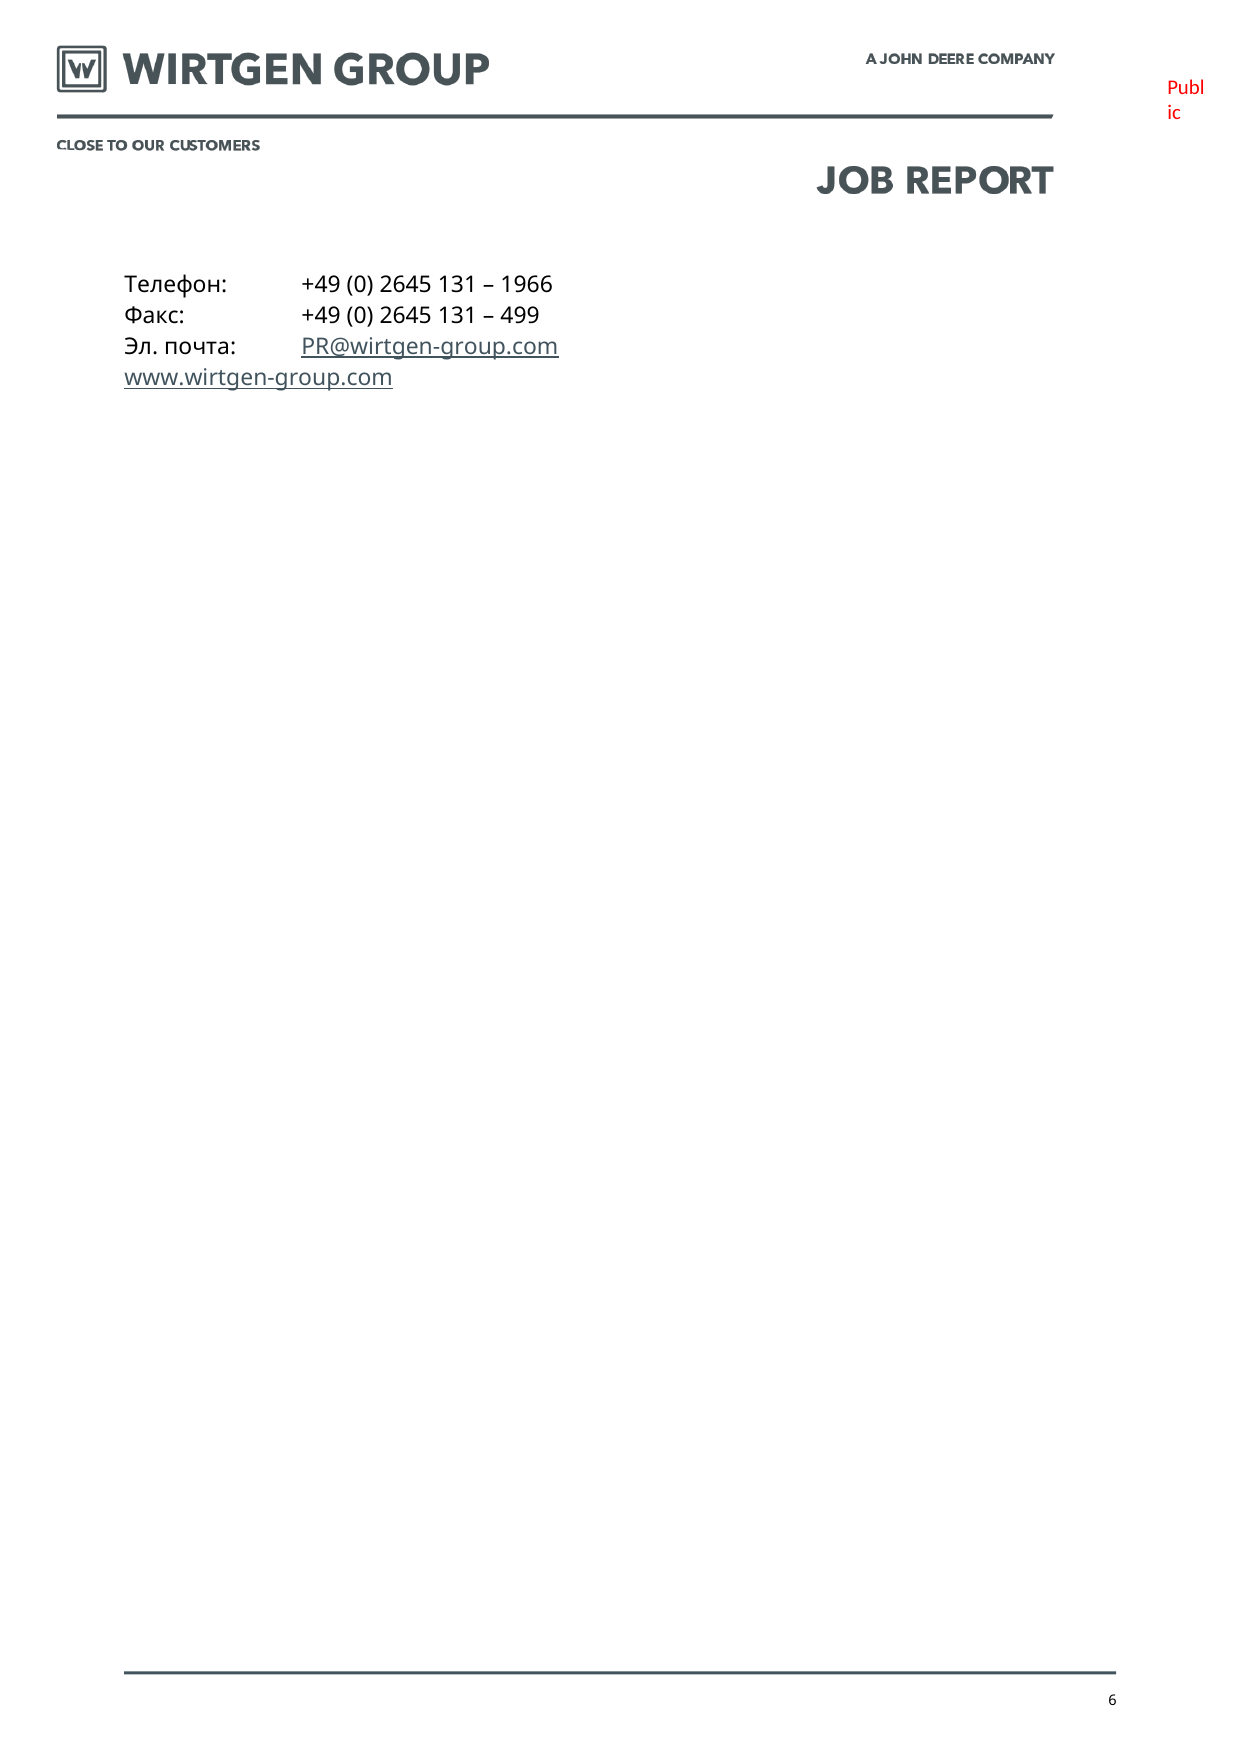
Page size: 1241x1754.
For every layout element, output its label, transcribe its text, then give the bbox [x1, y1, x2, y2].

picture [53, 45, 1062, 196]
text www.wirtgen-group.com [124, 361, 1116, 392]
text Факс: +49 (0) 2645 131 – 499 [124, 299, 1116, 330]
text Эл. почта: PR@wirtgen-group.com [124, 330, 1116, 361]
text Телефон: +49 (0) 2645 131 – 1966 [124, 267, 1116, 299]
